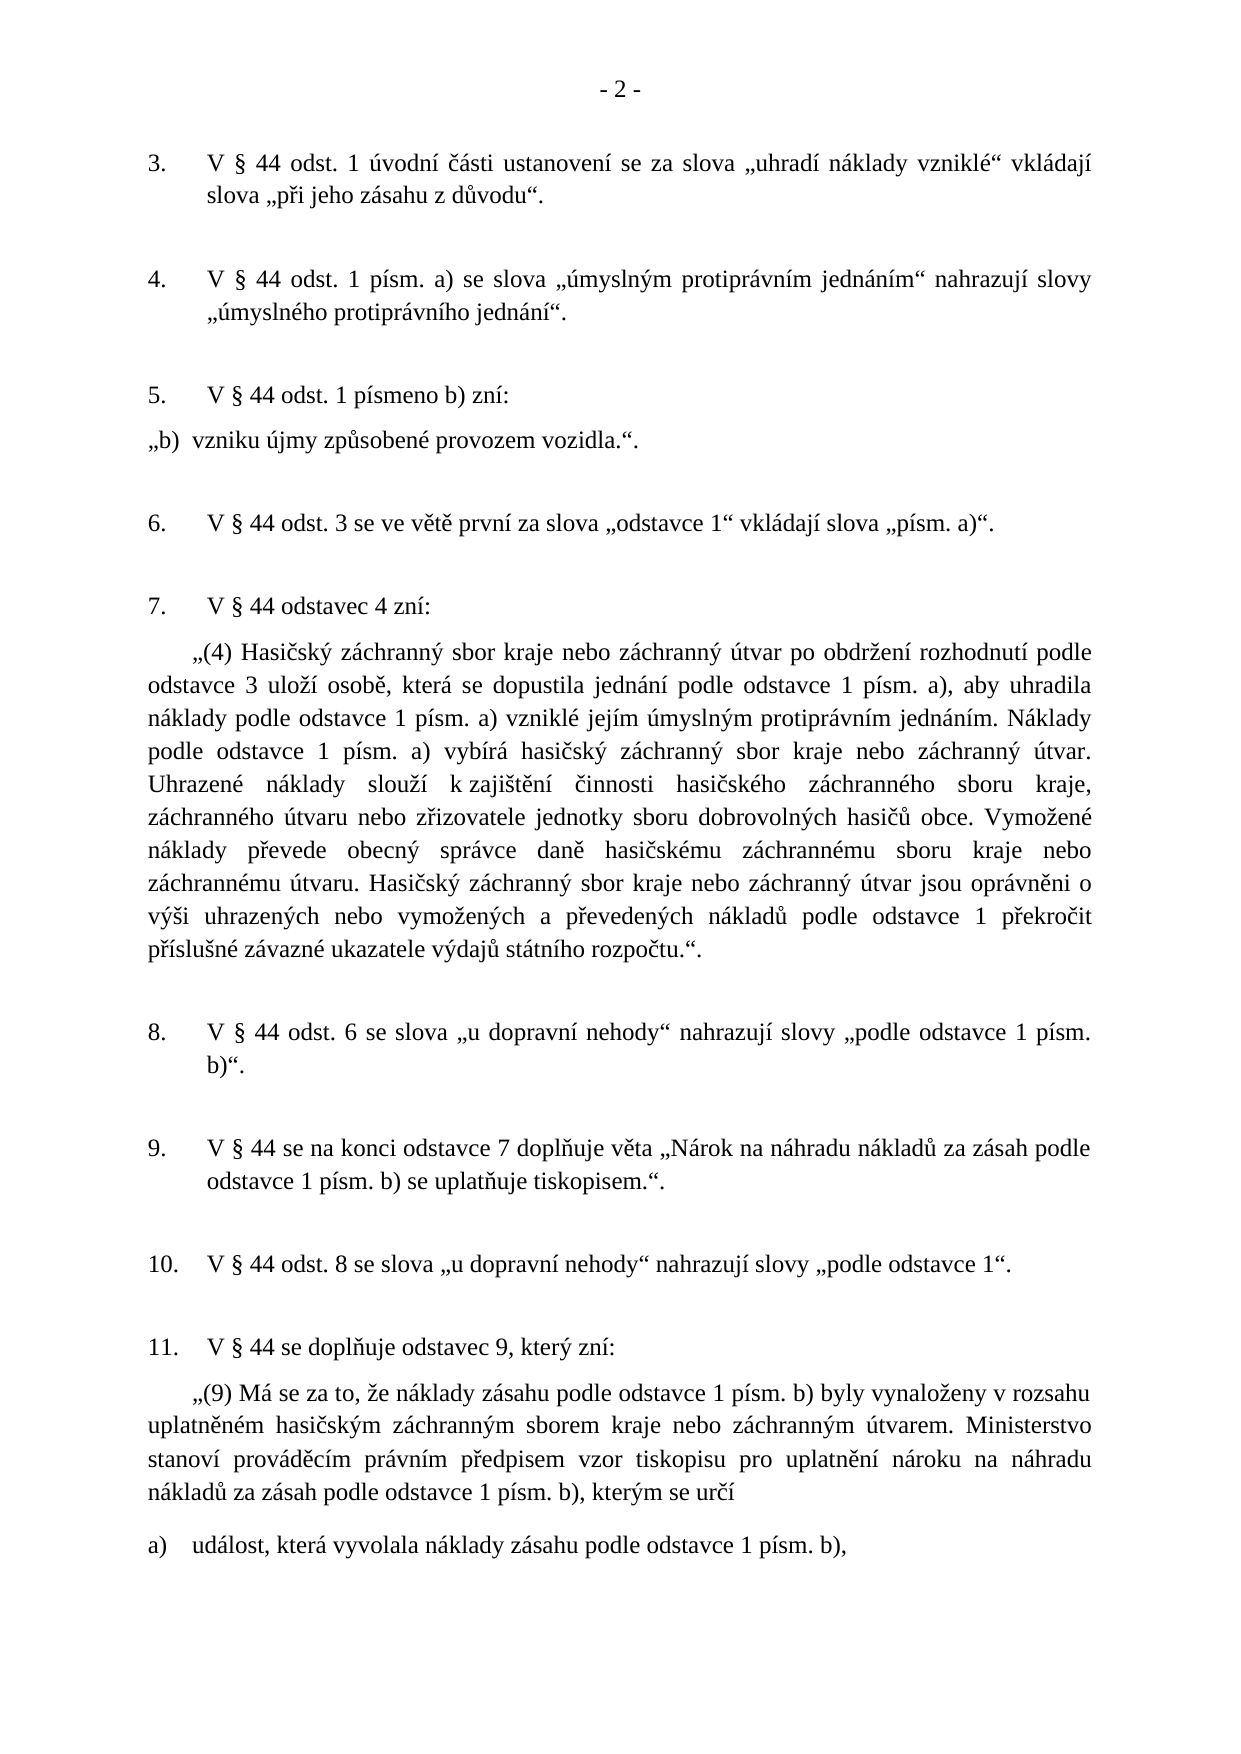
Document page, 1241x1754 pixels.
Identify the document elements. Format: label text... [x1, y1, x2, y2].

text V § 44 odst. 1 úvodní části ustanovení se za slova „uhradí náklady vzniklé“ vkládají slova „při jeho zásahu z důvodu“. [148, 148, 1093, 209]
text V § 44 odst. 8 se slova „u dopravní nehody“ nahrazují slovy „podle odstavce 1“. [148, 1249, 1093, 1278]
text V § 44 odst. 3 se ve větě první za slova „odstavce 1“ vkládají slova „písm. a)“. [148, 508, 1093, 537]
text „(9) Má se za to, že náklady zásahu podle odstavce 1 písm. b) byly vynaloženy v rozsahu uplatněném hasičským záchranným sborem kraje nebo záchranným útvarem. Ministerstvo stanoví prováděcím právním předpisem vzor tiskopisu pro uplatnění nároku na náhradu nákladů za zásah podle odstavce 1 písm. b), kterým se určí [148, 1378, 1093, 1505]
text V § 44 odst. 6 se slova „u dopravní nehody“ nahrazují slovy „podle odstavce 1 písm. b)“. [148, 1017, 1093, 1079]
text V § 44 odstavec 4 zní: [148, 591, 1093, 620]
text V § 44 odst. 1 písm. a) se slova „úmyslným protiprávním jednáním“ nahrazují slovy „úmyslného protiprávního jednání“. [148, 264, 1093, 325]
text V § 44 se na konci odstavce 7 doplňuje věta „Nárok na náhradu nákladů za zásah podle odstavce 1 písm. b) se uplatňuje tiskopisem.“. [148, 1133, 1093, 1195]
text „(4) Hasičský záchranný sbor kraje nebo záchranný útvar po obdržení rozhodnutí podle odstavce 3 uloží osobě, která se dopustila jednání podle odstavce 1 písm. a), aby uhradila náklady podle odstavce 1 písm. a) vzniklé jejím úmyslným protiprávním jednáním. Náklady podle odstavce 1 písm. a) vybírá hasičský záchranný sbor kraje nebo záchranný útvar. Uhrazené náklady slouží k zajištění činnosti hasičského záchranného sboru kraje, záchranného útvaru nebo zřizovatele jednotky sboru dobrovolných hasičů obce. Vymožené náklady převede obecný správce daně hasičskému záchrannému sboru kraje nebo záchrannému útvaru. Hasičský záchranný sbor kraje nebo záchranný útvar jsou oprávněni o výši uhrazených nebo vymožených a převedených nákladů podle odstavce 1 překročit příslušné závazné ukazatele výdajů státního rozpočtu.“. [148, 637, 1093, 963]
text událost, která vyvolala náklady zásahu podle odstavce 1 písm. b), [148, 1531, 1093, 1559]
text V § 44 odst. 1 písmeno b) zní: [148, 380, 1093, 408]
text „b) vzniku újmy způsobené provozem vozidla.“. [148, 425, 1093, 454]
text V § 44 se doplňuje odstavec 9, který zní: [148, 1332, 1093, 1361]
